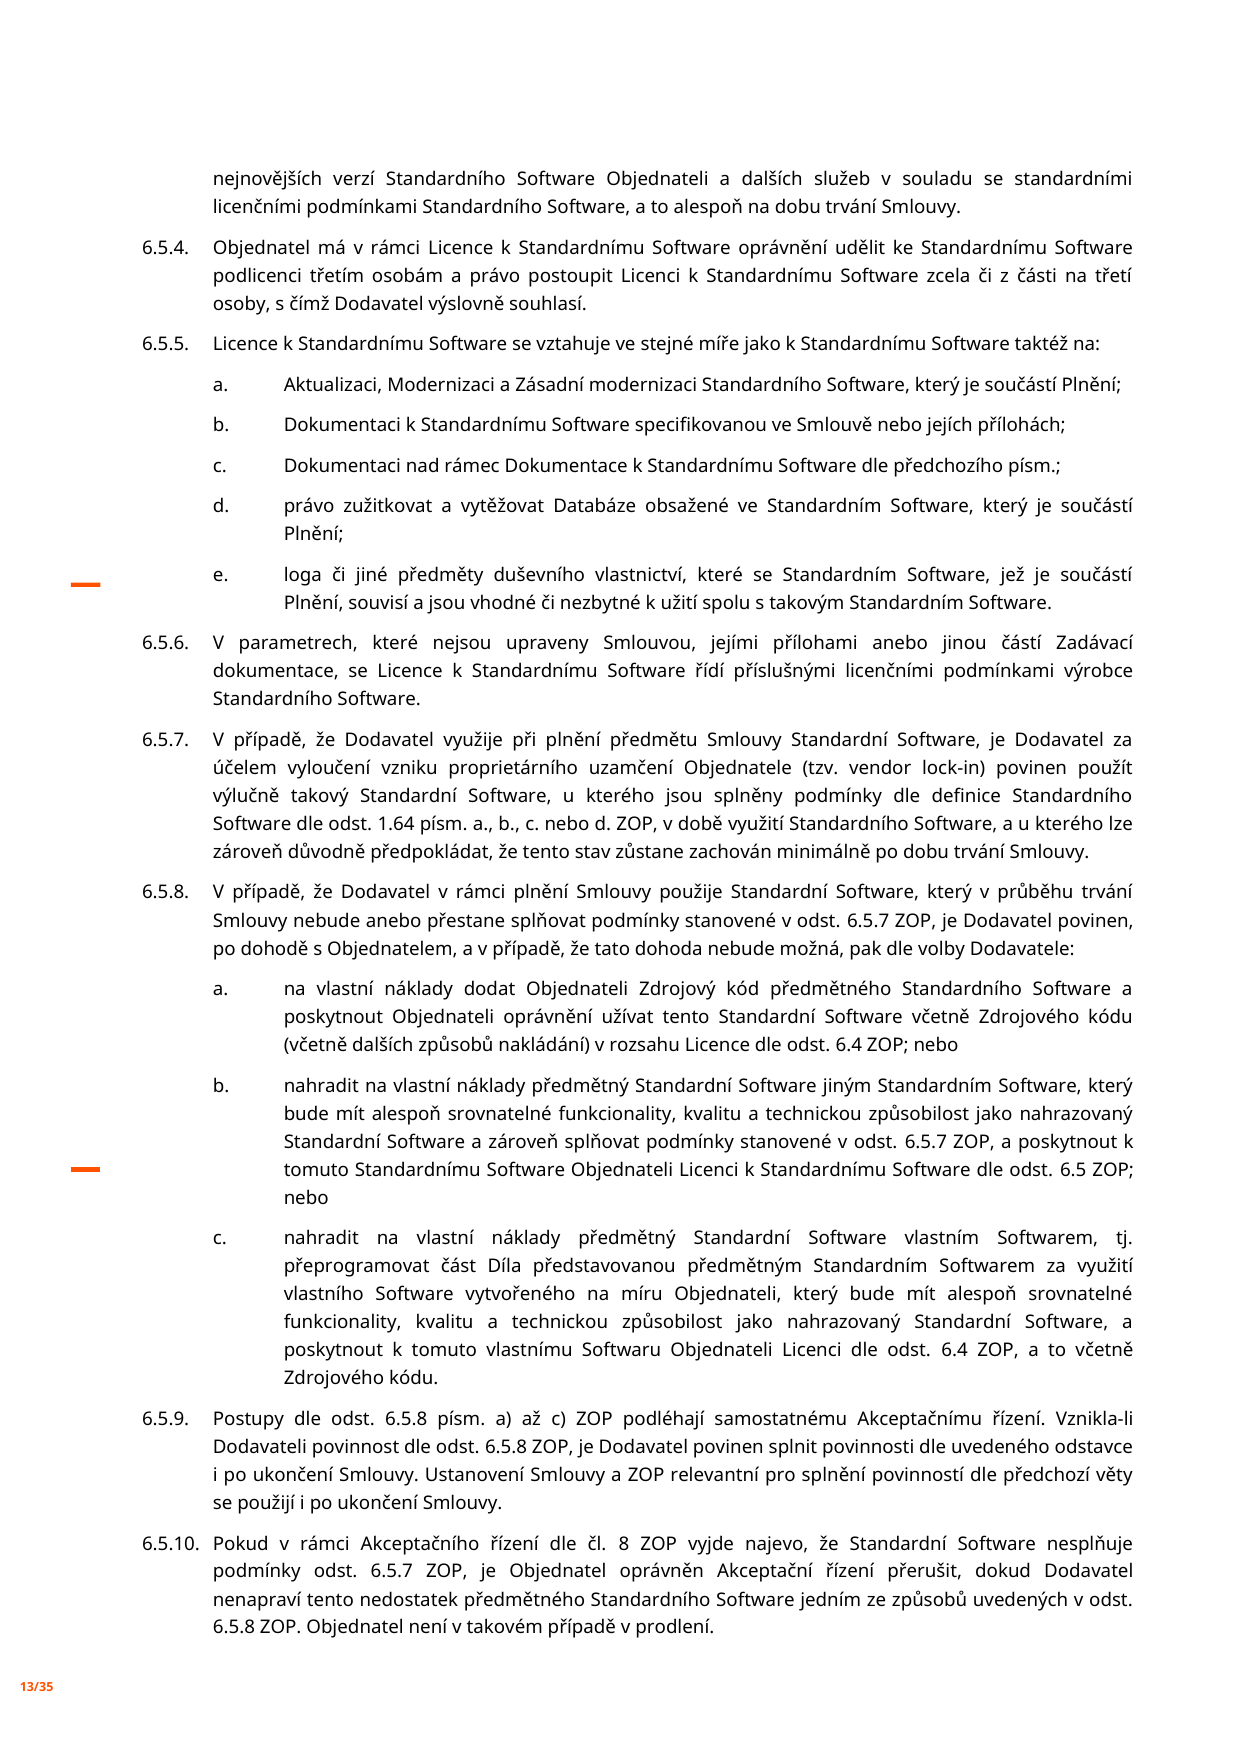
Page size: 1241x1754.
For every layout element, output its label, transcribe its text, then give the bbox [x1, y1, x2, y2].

text na vlastní náklady dodat Objednateli Zdrojový kód předmětného Standardního Software a poskytnout Objednateli oprávnění užívat tento Standardní Software včetně Zdrojového kódu (včetně dalších způsobů nakládání) v rozsahu Licence dle odst. 6.4 ZOP; nebo [213, 975, 1134, 1057]
text V případě, že Dodavatel v rámci plnění Smlouvy použije Standardní Software, který v průběhu trvání Smlouvy nebude anebo přestane splňovat podmínky stanovené v odst. 6.5.7 ZOP, je Dodavatel povinen, po dohodě s Objednatelem, a v případě, že tato dohoda nebude možná, pak dle volby Dodavatele: [142, 879, 1134, 960]
text Licence k Standardnímu Software se vztahuje ve stejné míře jako k Standardnímu Software taktéž na: [142, 331, 1134, 356]
text Dokumentaci nad rámec Dokumentace k Standardnímu Software dle předchozího písm.; [213, 452, 1134, 478]
text Dokumentaci k Standardnímu Software specifikovanou ve Smlouvě nebo jejích přílohách; [213, 412, 1134, 437]
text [142, 165, 1134, 219]
text V případě, že Dodavatel využije při plnění předmětu Smlouvy Standardní Software, je Dodavatel za účelem vyloučení vzniku proprietárního uzamčení Objednatele (tzv. vendor lock-in) povinen použít výlučně takový Standardní Software, u kterého jsou splněny podmínky dle definice Standardního Software dle odst. 1.64 písm. a., b., c. nebo d. ZOP, v době využití Standardního Software, a u kterého lze zároveň důvodně předpokládat, že tento stav zůstane zachován minimálně po dobu trvání Smlouvy. [142, 726, 1134, 864]
text Pokud v rámci Akceptačního řízení dle čl. 8 ZOP vyjde najevo, že Standardní Software nesplňuje podmínky odst. 6.5.7 ZOP, je Objednatel oprávněn Akceptační řízení přerušit, dokud Dodavatel nenapraví tento nedostatek předmětného Standardního Software jedním ze způsobů uvedených v odst. 6.5.8 ZOP. Objednatel není v takovém případě v prodlení. [142, 1530, 1134, 1639]
text právo zužitkovat a vytěžovat Databáze obsažené ve Standardním Software, který je součástí Plnění; [213, 493, 1134, 546]
text loga či jiné předměty duševního vlastnictví, které se Standardním Software, jež je součástí Plnění, souvisí a jsou vhodné či nezbytné k užití spolu s takovým Standardním Software. [213, 561, 1134, 615]
text nahradit na vlastní náklady předmětný Standardní Software jiným Standardním Software, který bude mít alespoň srovnatelné funkcionality, kvalitu a technickou způsobilost jako nahrazovaný Standardní Software a zároveň splňovat podmínky stanovené v odst. 6.5.7 ZOP, a poskytnout k tomuto Standardnímu Software Objednateli Licenci k Standardnímu Software dle odst. 6.5 ZOP; nebo [213, 1072, 1134, 1209]
text Aktualizaci, Modernizaci a Zásadní modernizaci Standardního Software, který je součástí Plnění; [213, 371, 1134, 397]
text Objednatel má v rámci Licence k Standardnímu Software oprávnění udělit ke Standardnímu Software podlicenci třetím osobám a právo postoupit Licenci k Standardnímu Software zcela či z části na třetí osoby, s čímž Dodavatel výslovně souhlasí. [142, 234, 1134, 316]
text Postupy dle odst. 6.5.8 písm. a) až c) ZOP podléhají samostatnému Akceptačnímu řízení. Vznikla-li Dodavateli povinnost dle odst. 6.5.8 ZOP, je Dodavatel povinen splnit povinnosti dle uvedeného odstavce i po ukončení Smlouvy. Ustanovení Smlouvy a ZOP relevantní pro splnění povinností dle předchozí věty se použijí i po ukončení Smlouvy. [142, 1405, 1134, 1515]
text V parametrech, které nejsou upraveny Smlouvou, jejími přílohami anebo jinou částí Zadávací dokumentace, se Licence k Standardnímu Software řídí příslušnými licenčními podmínkami výrobce Standardního Software. [142, 630, 1134, 711]
text nahradit na vlastní náklady předmětný Standardní Software vlastním Softwarem, tj. přeprogramovat část Díla představovanou předmětným Standardním Softwarem za využití vlastního Software vytvořeného na míru Objednateli, který bude mít alespoň srovnatelné funkcionality, kvalitu a technickou způsobilost jako nahrazovaný Standardní Software, a poskytnout k tomuto vlastnímu Softwaru Objednateli Licenci dle odst. 6.4 ZOP, a to včetně Zdrojového kódu. [213, 1224, 1134, 1390]
